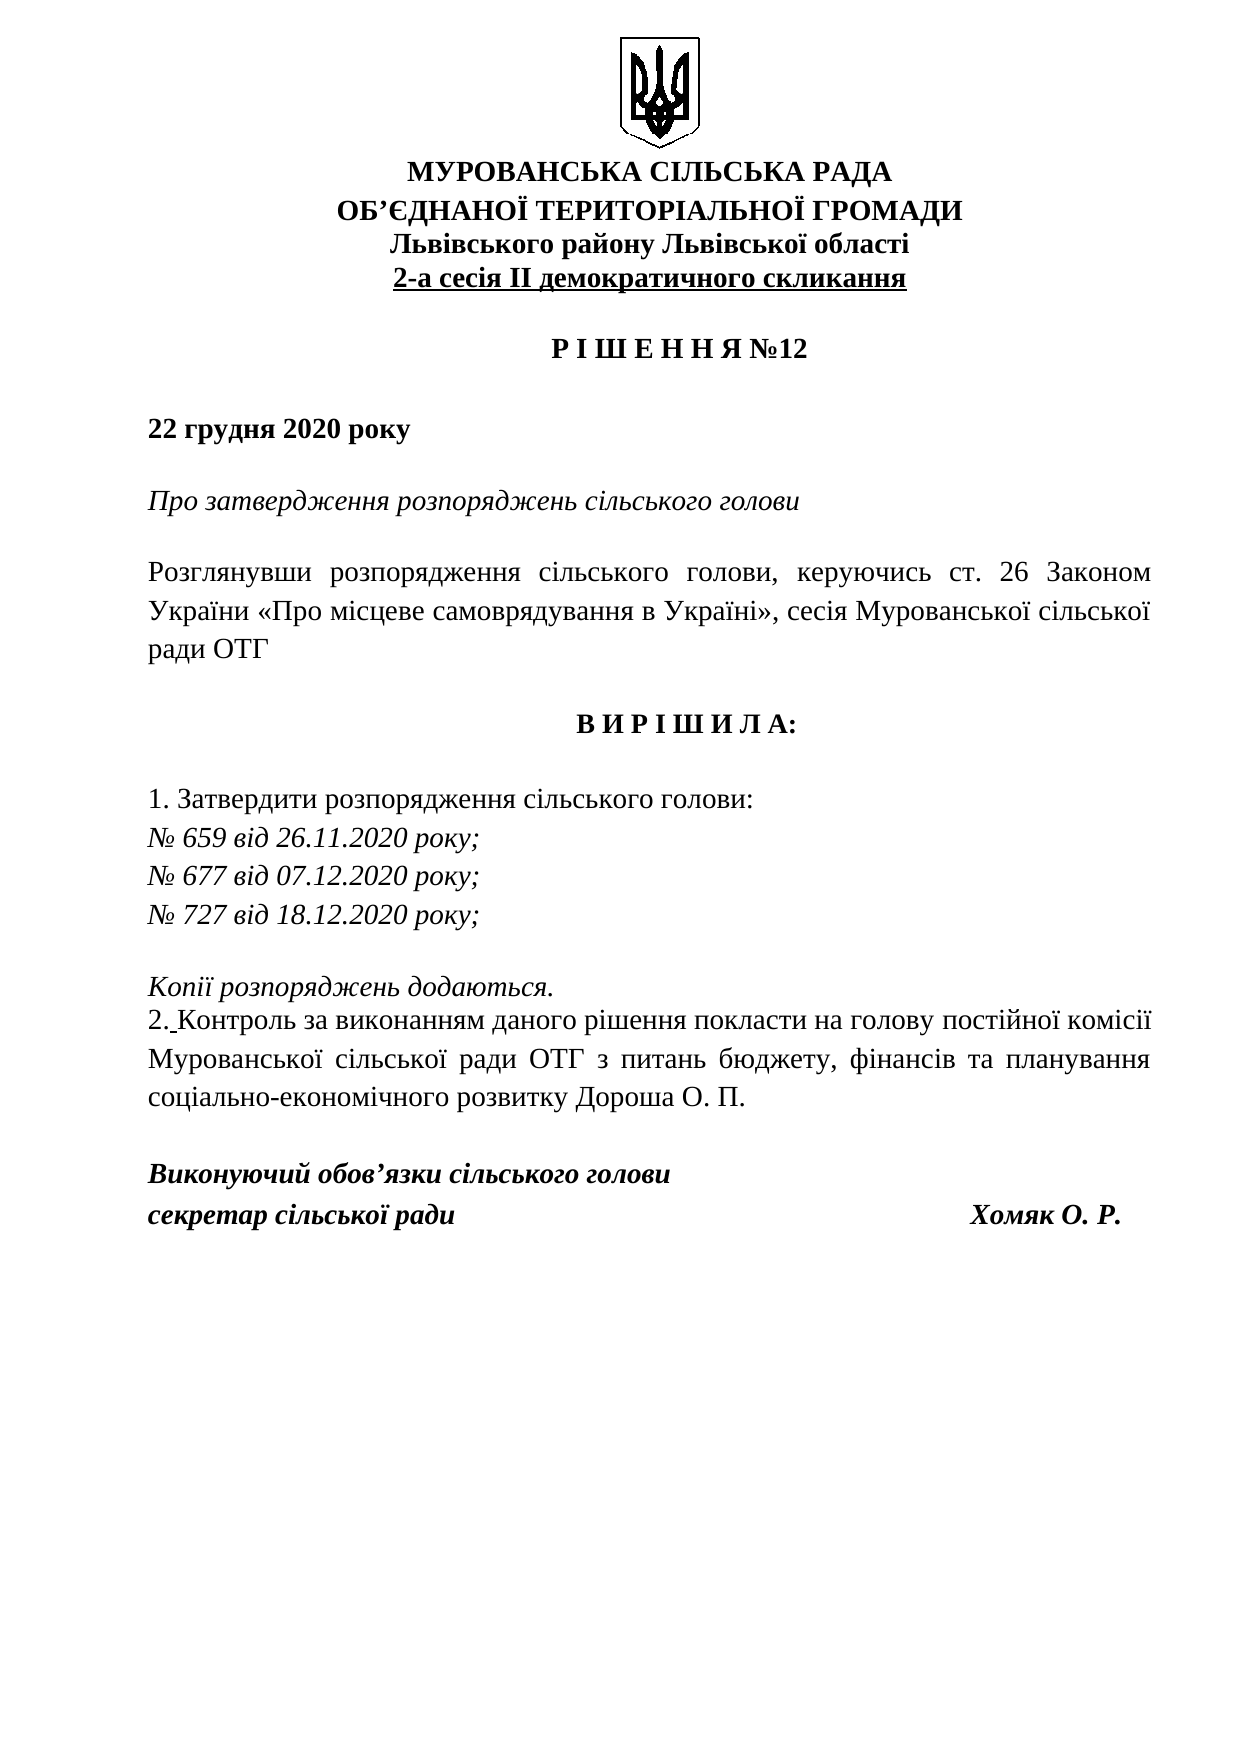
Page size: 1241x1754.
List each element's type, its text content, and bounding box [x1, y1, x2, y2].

text ОБ’ЄДНАНОЇ ТЕРИТОРІАЛЬНОЇ ГРОМАДИ [148, 193, 1152, 226]
text Виконуючий обов’язки сільського голови [148, 1157, 1152, 1190]
text 2-а сесія ІІ демократичного скликання [148, 260, 1152, 293]
text 2. Контроль за виконанням даного рішення покласти на голову постійної комісії Мурованської сільської ради ОТГ з питань бюджету, фінансів та планування соціально-економічного розвитку Дороша О. П. [148, 1002, 1152, 1113]
text 1. Затвердити розпорядження сільського голови: [148, 781, 1152, 815]
picture [616, 37, 704, 150]
text В И Р І Ш И Л А: [148, 707, 1152, 739]
text МУРОВАНСЬКА СІЛЬСЬКА РАДА [148, 59, 1152, 188]
text Львівського району Львівської області [148, 226, 1152, 260]
text № 677 від 07.12.2020 року; [148, 858, 1152, 892]
text 22 грудня 2020 року [148, 411, 1152, 445]
text Р І Ш Е Н Н Я №12 [148, 331, 1211, 364]
text Розглянувши розпорядження сільського голови, керуючись ст. 26 Законом України «Про місцеве самоврядування в Україні», сесія Мурованської сільської ради ОТГ [148, 554, 1152, 665]
text Копії розпоряджень додаються. [148, 969, 1152, 1002]
text № 659 від 26.11.2020 року; [148, 820, 1152, 853]
text № 727 від 18.12.2020 року; [148, 897, 1152, 930]
text Про затвердження розпоряджень сільського голови [148, 483, 1152, 517]
text секретар сільської ради Хомяк О. Р. [148, 1197, 1152, 1230]
